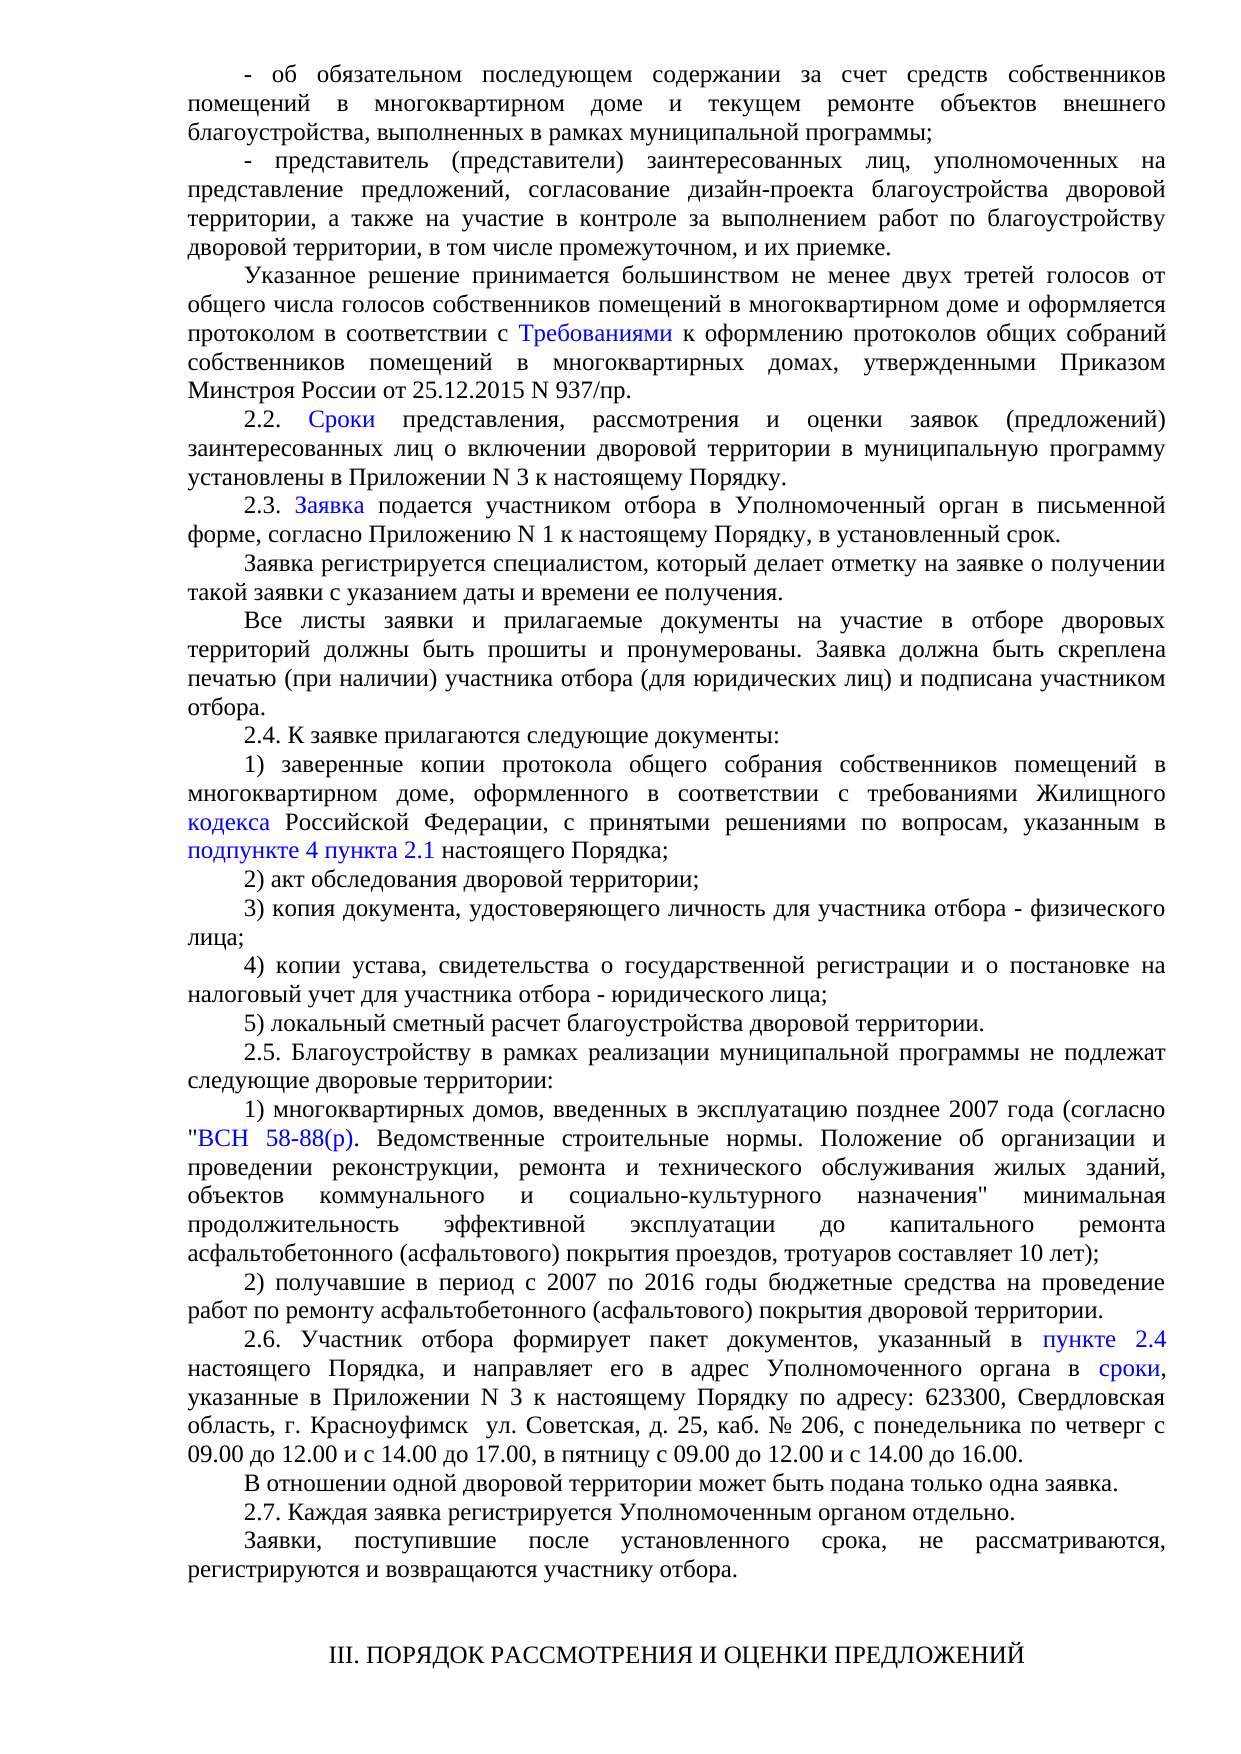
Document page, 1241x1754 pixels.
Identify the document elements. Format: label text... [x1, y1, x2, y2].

text 2.2. Сроки представления, рассмотрения и оценки заявок (предложений) заинтересованных лиц о включении дворовой территории в муниципальную программу установлены в Приложении N 3 к настоящему Порядку. [187, 404, 1167, 490]
text 2.4. К заявке прилагаются следующие документы: [187, 720, 1167, 749]
text 2.7. Каждая заявка регистрируется Уполномоченным органом отдельно. [187, 1497, 1167, 1525]
text 4) копии устава, свидетельства о государственной регистрации и о постановке на налоговый учет для участника отбора - юридического лица; [187, 950, 1167, 1008]
text В отношении одной дворовой территории может быть подана только одна заявка. [187, 1468, 1167, 1497]
text 2) акт обследования дворовой территории; [187, 864, 1167, 893]
text Заявки, поступившие после установленного срока, не рассматриваются, регистрируются и возвращаются участнику отбора. [187, 1525, 1167, 1583]
text 2.3. Заявка подается участником отбора в Уполномоченный орган в письменной форме, согласно Приложению N 1 к настоящему Порядку, в установленный срок. [187, 490, 1167, 548]
text 3) копия документа, удостоверяющего личность для участника отбора - физического лица; [187, 893, 1167, 950]
text III. ПОРЯДОК РАССМОТРЕНИЯ И ОЦЕНКИ ПРЕДЛОЖЕНИЙ [187, 1640, 1167, 1669]
text - представитель (представители) заинтересованных лиц, уполномоченных на представление предложений, согласование дизайн-проекта благоустройства дворовой территории, а также на участие в контроле за выполнением работ по благоустройству дворовой территории, в том числе промежуточном, и их приемке. [187, 145, 1167, 260]
text Указанное решение принимается большинством не менее двух третей голосов от общего числа голосов собственников помещений в многоквартирном доме и оформляется протоколом в соответствии с Требованиями к оформлению протоколов общих собраний собственников помещений в многоквартирных домах, утвержденными Приказом Минстроя России от 25.12.2015 N 937/пр. [187, 260, 1167, 404]
text Заявка регистрируется специалистом, который делает отметку на заявке о получении такой заявки с указанием даты и времени ее получения. [187, 548, 1167, 605]
text 2.5. Благоустройству в рамках реализации муниципальной программы не подлежат следующие дворовые территории: [187, 1037, 1167, 1094]
text 5) локальный сметный расчет благоустройства дворовой территории. [187, 1008, 1167, 1037]
text Все листы заявки и прилагаемые документы на участие в отборе дворовых территорий должны быть прошиты и пронумерованы. Заявка должна быть скреплена печатью (при наличии) участника отбора (для юридических лиц) и подписана участником отбора. [187, 605, 1167, 720]
text 2.6. Участник отбора формирует пакет документов, указанный в пункте 2.4 настоящего Порядка, и направляет его в адрес Уполномоченного органа в сроки, указанные в Приложении N 3 к настоящему Порядку по адресу: 623300, Свердловская область, г. Красноуфимск ул. Советская, д. 25, каб. № 206, с понедельника по четверг с 09.00 до 12.00 и с 14.00 до 17.00, в пятницу с 09.00 до 12.00 и с 14.00 до 16.00. [187, 1324, 1167, 1468]
text 1) заверенные копии протокола общего собрания собственников помещений в многоквартирном доме, оформленного в соответствии с требованиями Жилищного кодекса Российской Федерации, с принятыми решениями по вопросам, указанным в подпункте 4 пункта 2.1 настоящего Порядка; [187, 749, 1167, 864]
text 2) получавшие в период с 2007 по 2016 годы бюджетные средства на проведение работ по ремонту асфальтобетонного (асфальтового) покрытия дворовой территории. [187, 1267, 1167, 1324]
text 1) многоквартирных домов, введенных в эксплуатацию позднее 2007 года (согласно "ВСН 58-88(р). Ведомственные строительные нормы. Положение об организации и проведении реконструкции, ремонта и технического обслуживания жилых зданий, объектов коммунального и социально-культурного назначения" минимальная продолжительность эффективной эксплуатации до капитального ремонта асфальтобетонного (асфальтового) покрытия проездов, тротуаров составляет 10 лет); [187, 1094, 1167, 1267]
text - об обязательном последующем содержании за счет средств собственников помещений в многоквартирном доме и текущем ремонте объектов внешнего благоустройства, выполненных в рамках муниципальной программы; [187, 59, 1167, 145]
